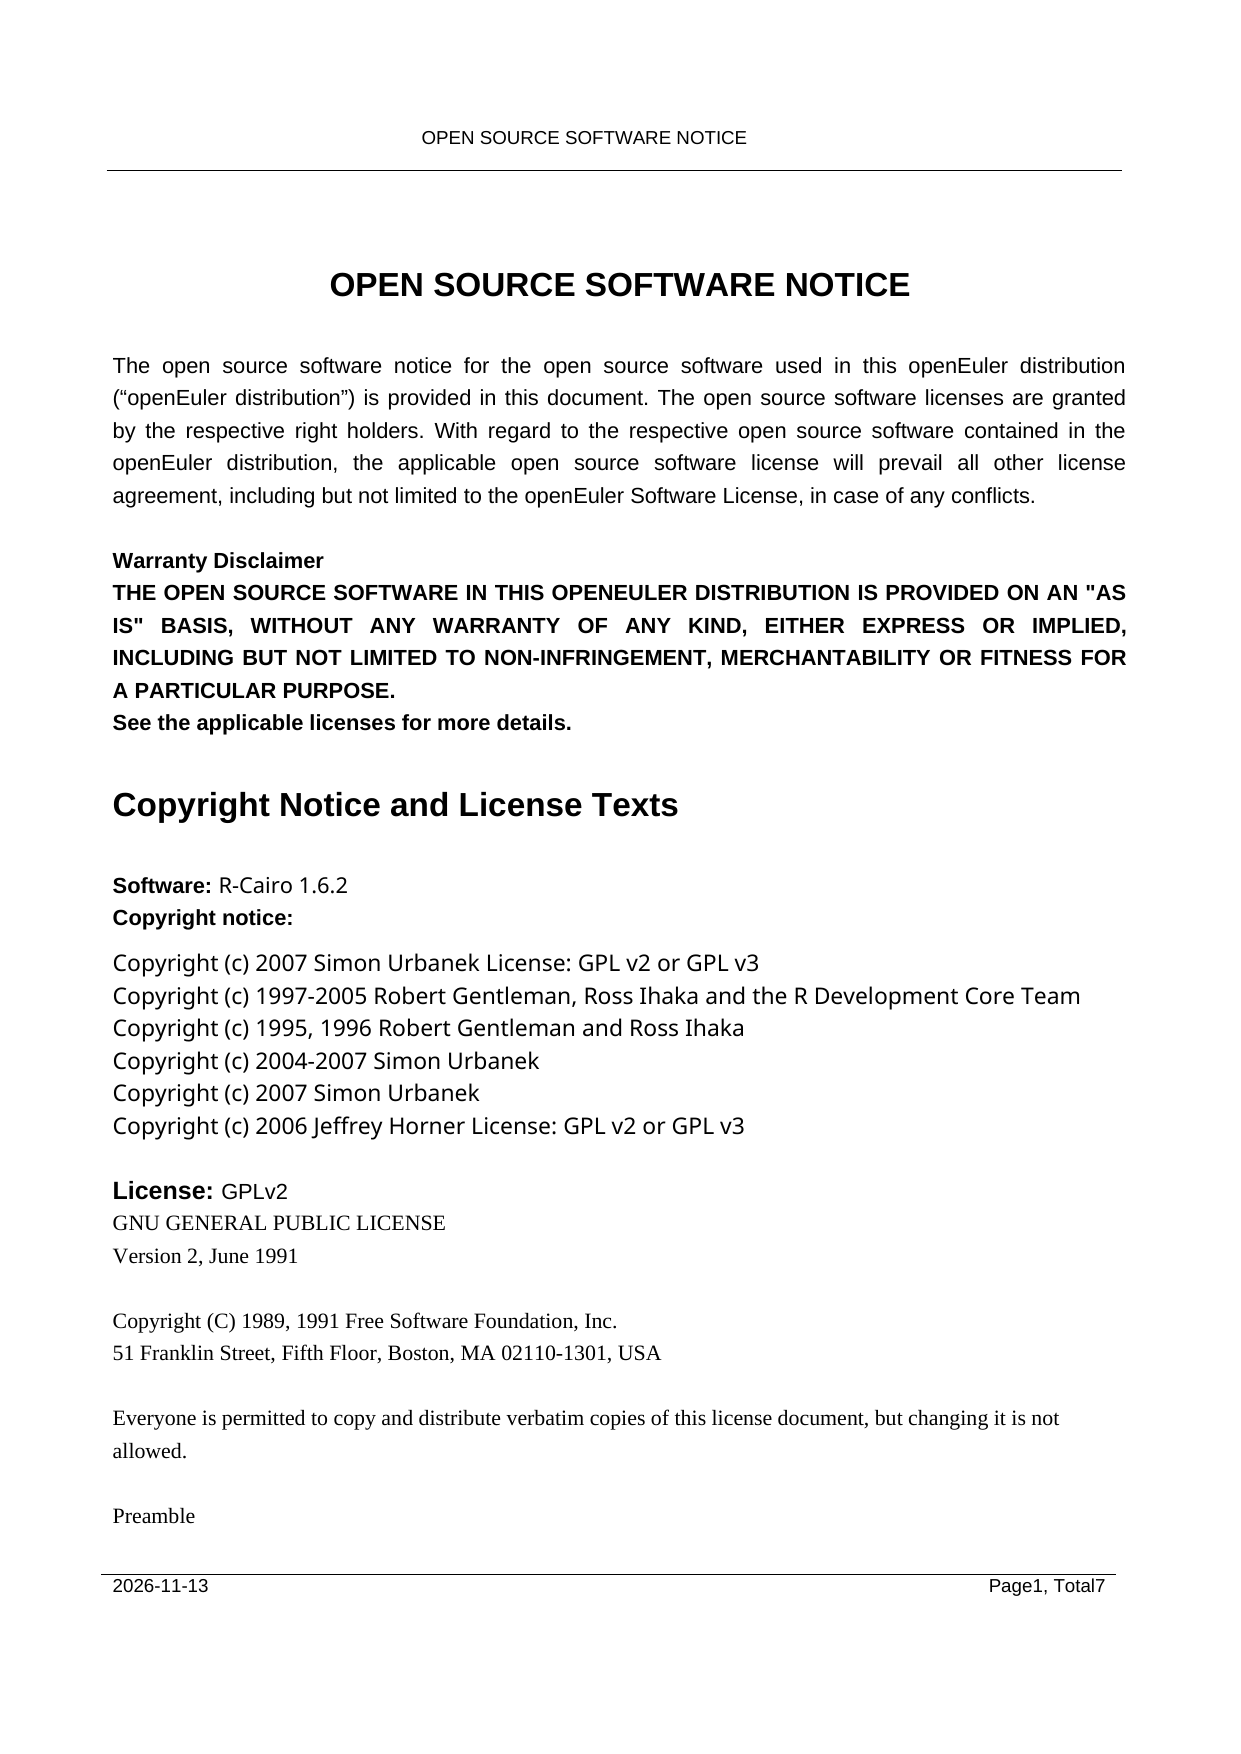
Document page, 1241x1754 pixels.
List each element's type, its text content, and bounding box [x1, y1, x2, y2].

text OPEN SOURCE SOFTWARE NOTICE [112, 251, 1128, 316]
title Software: R-Cairo 1.6.2 [112, 869, 1128, 901]
text Copyright notice: [112, 901, 1128, 934]
text Copyright (c) 2007 Simon Urbanek License: GPL v2 or GPL v3 Copyright (c) 1997-2005 Robert Gentleman, Ross Ihaka and the R Development Core Team Copyright (c) 1995, 1996 Robert Gentleman and Ross Ihaka Copyright (c) 2004-2007 Simon Urbanek Copyright (c) 2007 Simon Urbanek Copyright (c) 2006 Jeffrey Horner License: GPL v2 or GPL v3 [112, 947, 1128, 1174]
text Warranty Disclaimer [112, 544, 1128, 576]
text THE OPEN SOURCE SOFTWARE IN THIS OPENEULER DISTRIBUTION IS PROVIDED ON AN "AS IS" BASIS, WITHOUT ANY WARRANTY OF ANY KIND, EITHER EXPRESS OR IMPLIED, INCLUDING BUT NOT LIMITED TO NON-INFRINGEMENT, MERCHANTABILITY OR FITNESS FOR A PARTICULAR PURPOSE. See the applicable licenses for more details. [112, 576, 1128, 739]
text License: GPLv2 [112, 1174, 1128, 1207]
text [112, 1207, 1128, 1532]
text The open source software notice for the open source software used in this openEuler distribution (“openEuler distribution”) is provided in this document. The open source software licenses are granted by the respective right holders. With regard to the respective open source software contained in the openEuler distribution, the applicable open source software license will prevail all other license agreement, including but not limited to the openEuler Software License, in case of any conflicts. [112, 349, 1128, 511]
text Copyright Notice and License Texts [112, 771, 1128, 836]
